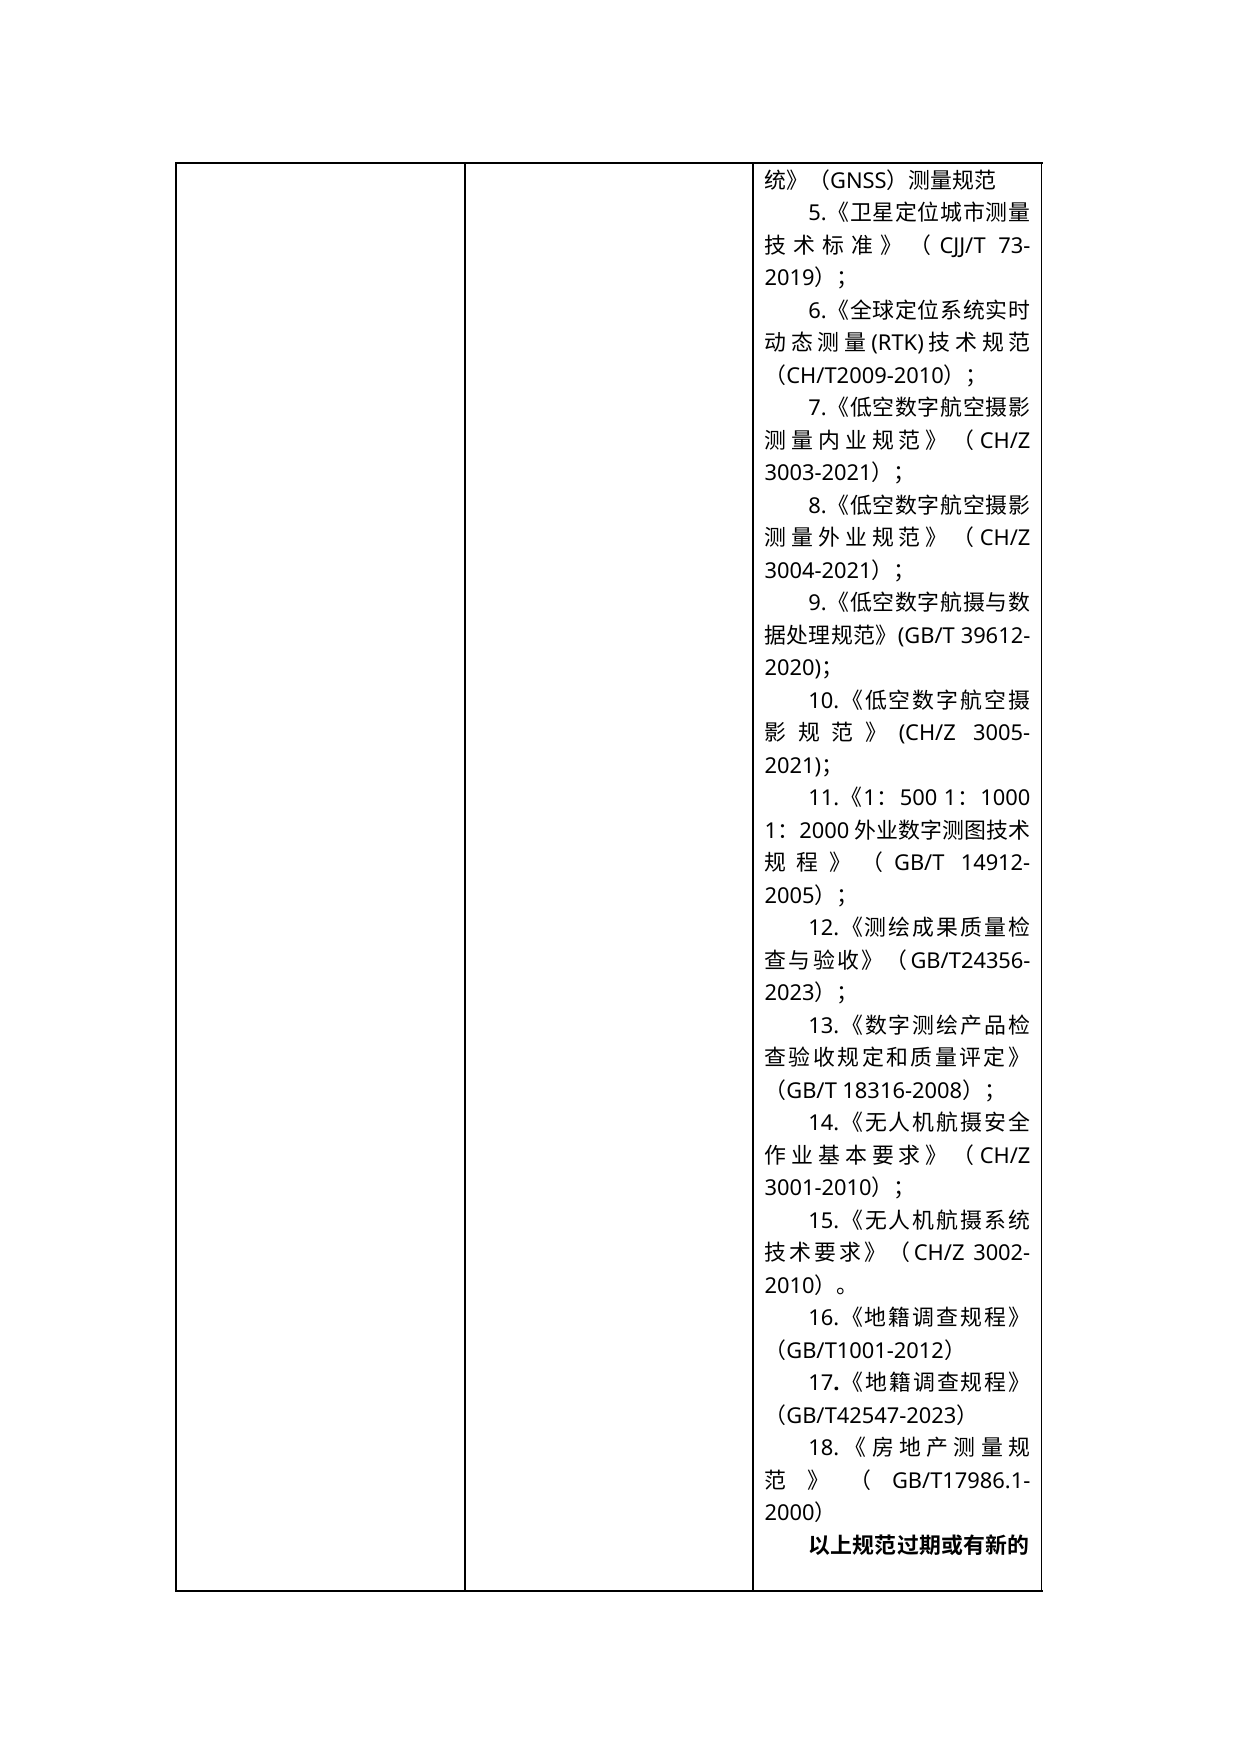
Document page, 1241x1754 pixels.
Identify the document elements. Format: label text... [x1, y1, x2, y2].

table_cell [754, 164, 1041, 1590]
table_cell 1 [177, 164, 464, 1590]
table_cell [466, 164, 752, 1590]
